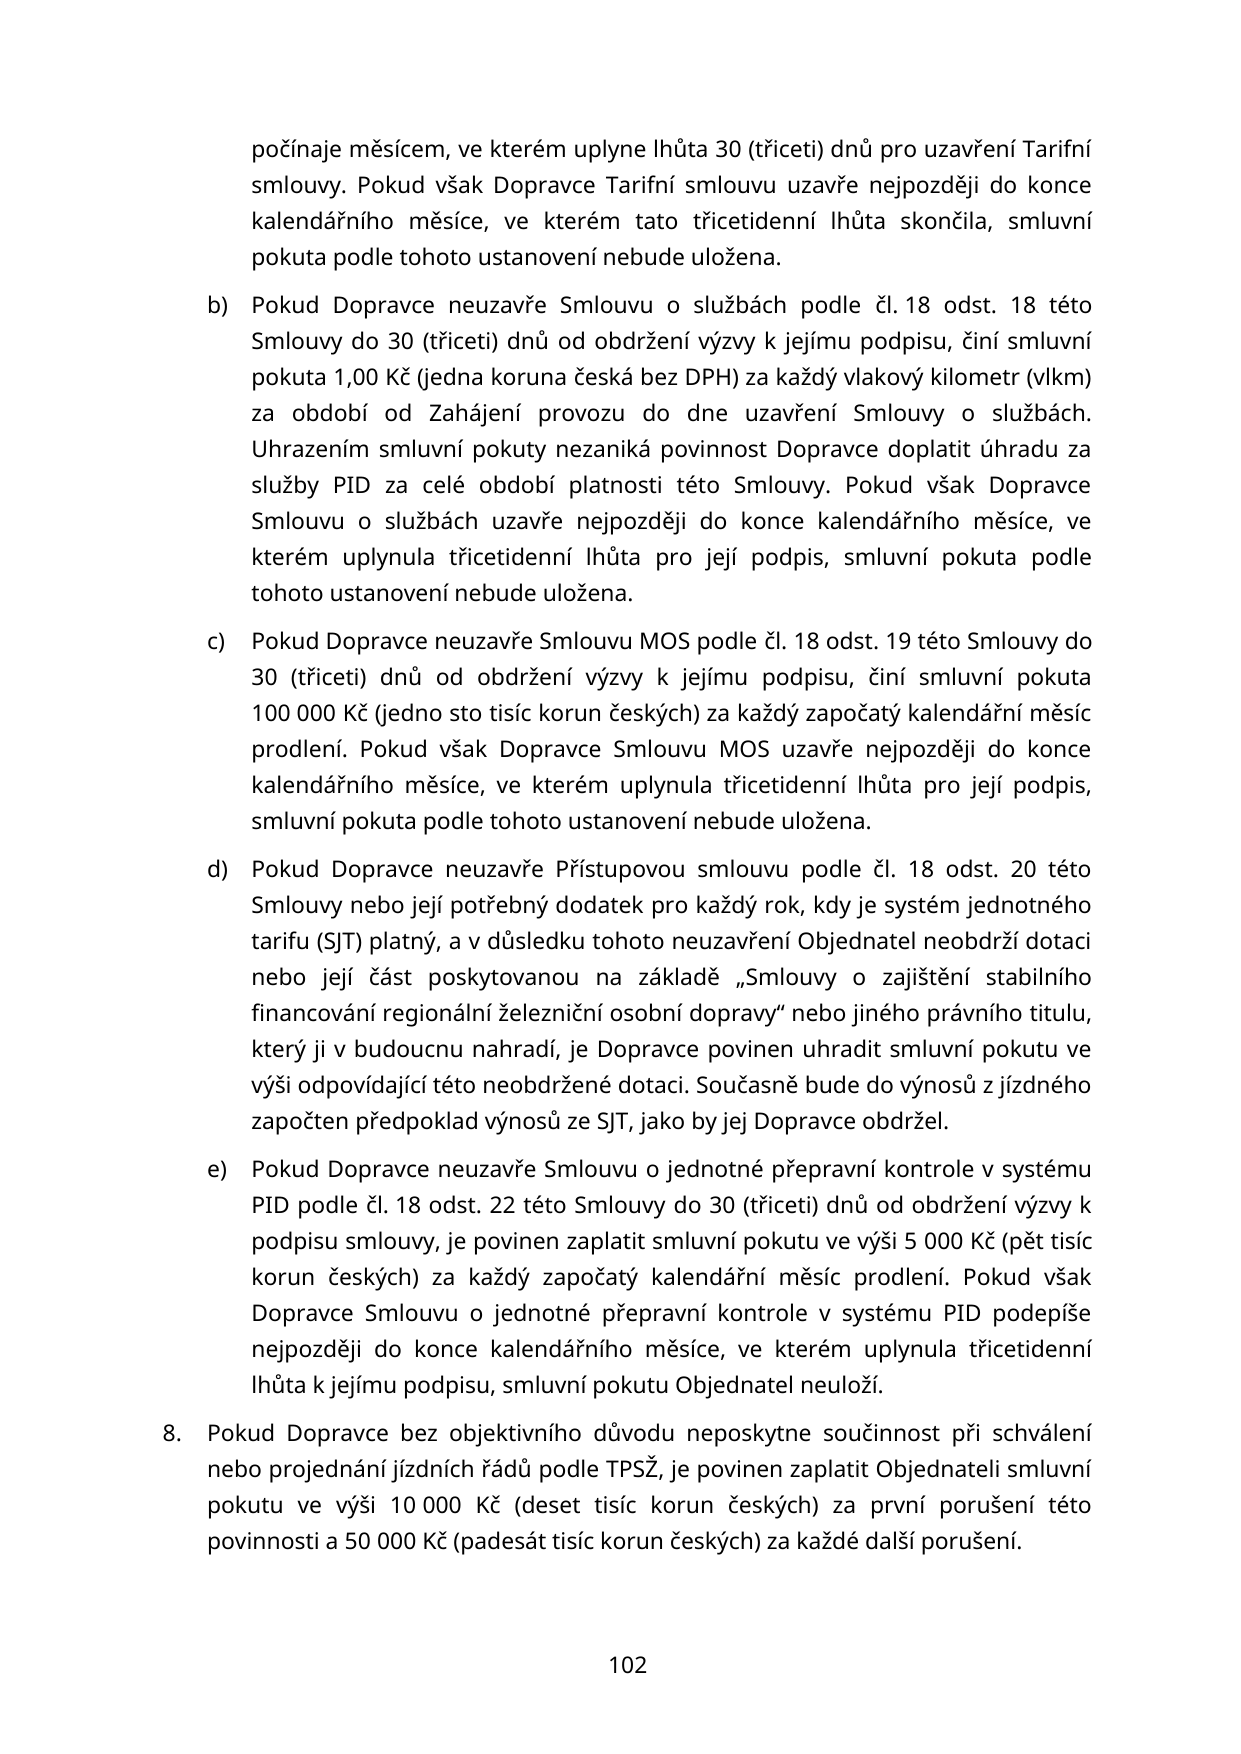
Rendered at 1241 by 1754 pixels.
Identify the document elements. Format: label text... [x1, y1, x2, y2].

list Pokud Dopravce neuzavře Smlouvu o jednotné přepravní kontrole v systému PID podle čl. 18 odst. 22 této Smlouvy do 30 (třiceti) dnů od obdržení výzvy k podpisu smlouvy, je povinen zaplatit smluvní pokutu ve výši 5 000 Kč (pět tisíc korun českých) za každý započatý kalendářní měsíc prodlení. Pokud však Dopravce Smlouvu o jednotné přepravní kontrole v systému PID podepíše nejpozději do konce kalendářního měsíce, ve kterém uplynula třicetidenní lhůta k jejímu podpisu, smluvní pokutu Objednatel neuloží. [207, 1153, 1093, 1400]
list Pokud Dopravce bez objektivního důvodu neposkytne součinnost při schválení nebo projednání jízdních řádů podle TPSŽ, je povinen zaplatit Objednateli smluvní pokutu ve výši 10 000 Kč (deset tisíc korun českých) za první porušení této povinnosti a 50 000 Kč (padesát tisíc korun českých) za každé další porušení. [162, 1417, 1093, 1556]
list Pokud Dopravce neuzavře Přístupovou smlouvu podle čl. 18 odst. 20 této Smlouvy nebo její potřebný dodatek pro každý rok, kdy je systém jednotného tarifu (SJT) platný, a v důsledku tohoto neuzavření Objednatel neobdrží dotaci nebo její část poskytovanou na základě „Smlouvy o zajištění stabilního financování regionální železniční osobní dopravy“ nebo jiného právního titulu, který ji v budoucnu nahradí, je Dopravce povinen uhradit smluvní pokutu ve výši odpovídající této neobdržené dotaci. Současně bude do výnosů z jízdného započten předpoklad výnosů ze SJT, jako by jej Dopravce obdržel. [207, 853, 1093, 1136]
list Pokud Dopravce neuzavře Smlouvu o službách podle čl. 18 odst. 18 této Smlouvy do 30 (třiceti) dnů od obdržení výzvy k jejímu podpisu, činí smluvní pokuta 1,00 Kč (jedna koruna česká bez DPH) za každý vlakový kilometr (vlkm) za období od Zahájení provozu do dne uzavření Smlouvy o službách. Uhrazením smluvní pokuty nezaniká povinnost Dopravce doplatit úhradu za služby PID za celé období platnosti této Smlouvy. Pokud však Dopravce Smlouvu o službách uzavře nejpozději do konce kalendářního měsíce, ve kterém uplynula třicetidenní lhůta pro její podpis, smluvní pokuta podle tohoto ustanovení nebude uložena. [207, 289, 1093, 608]
list Pokud Dopravce neuzavře Smlouvu MOS podle čl. 18 odst. 19 této Smlouvy do 30 (třiceti) dnů od obdržení výzvy k jejímu podpisu, činí smluvní pokuta 100 000 Kč (jedno sto tisíc korun českých) za každý započatý kalendářní měsíc prodlení. Pokud však Dopravce Smlouvu MOS uzavře nejpozději do konce kalendářního měsíce, ve kterém uplynula třicetidenní lhůta pro její podpis, smluvní pokuta podle tohoto ustanovení nebude uložena. [207, 625, 1093, 836]
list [207, 133, 1093, 272]
